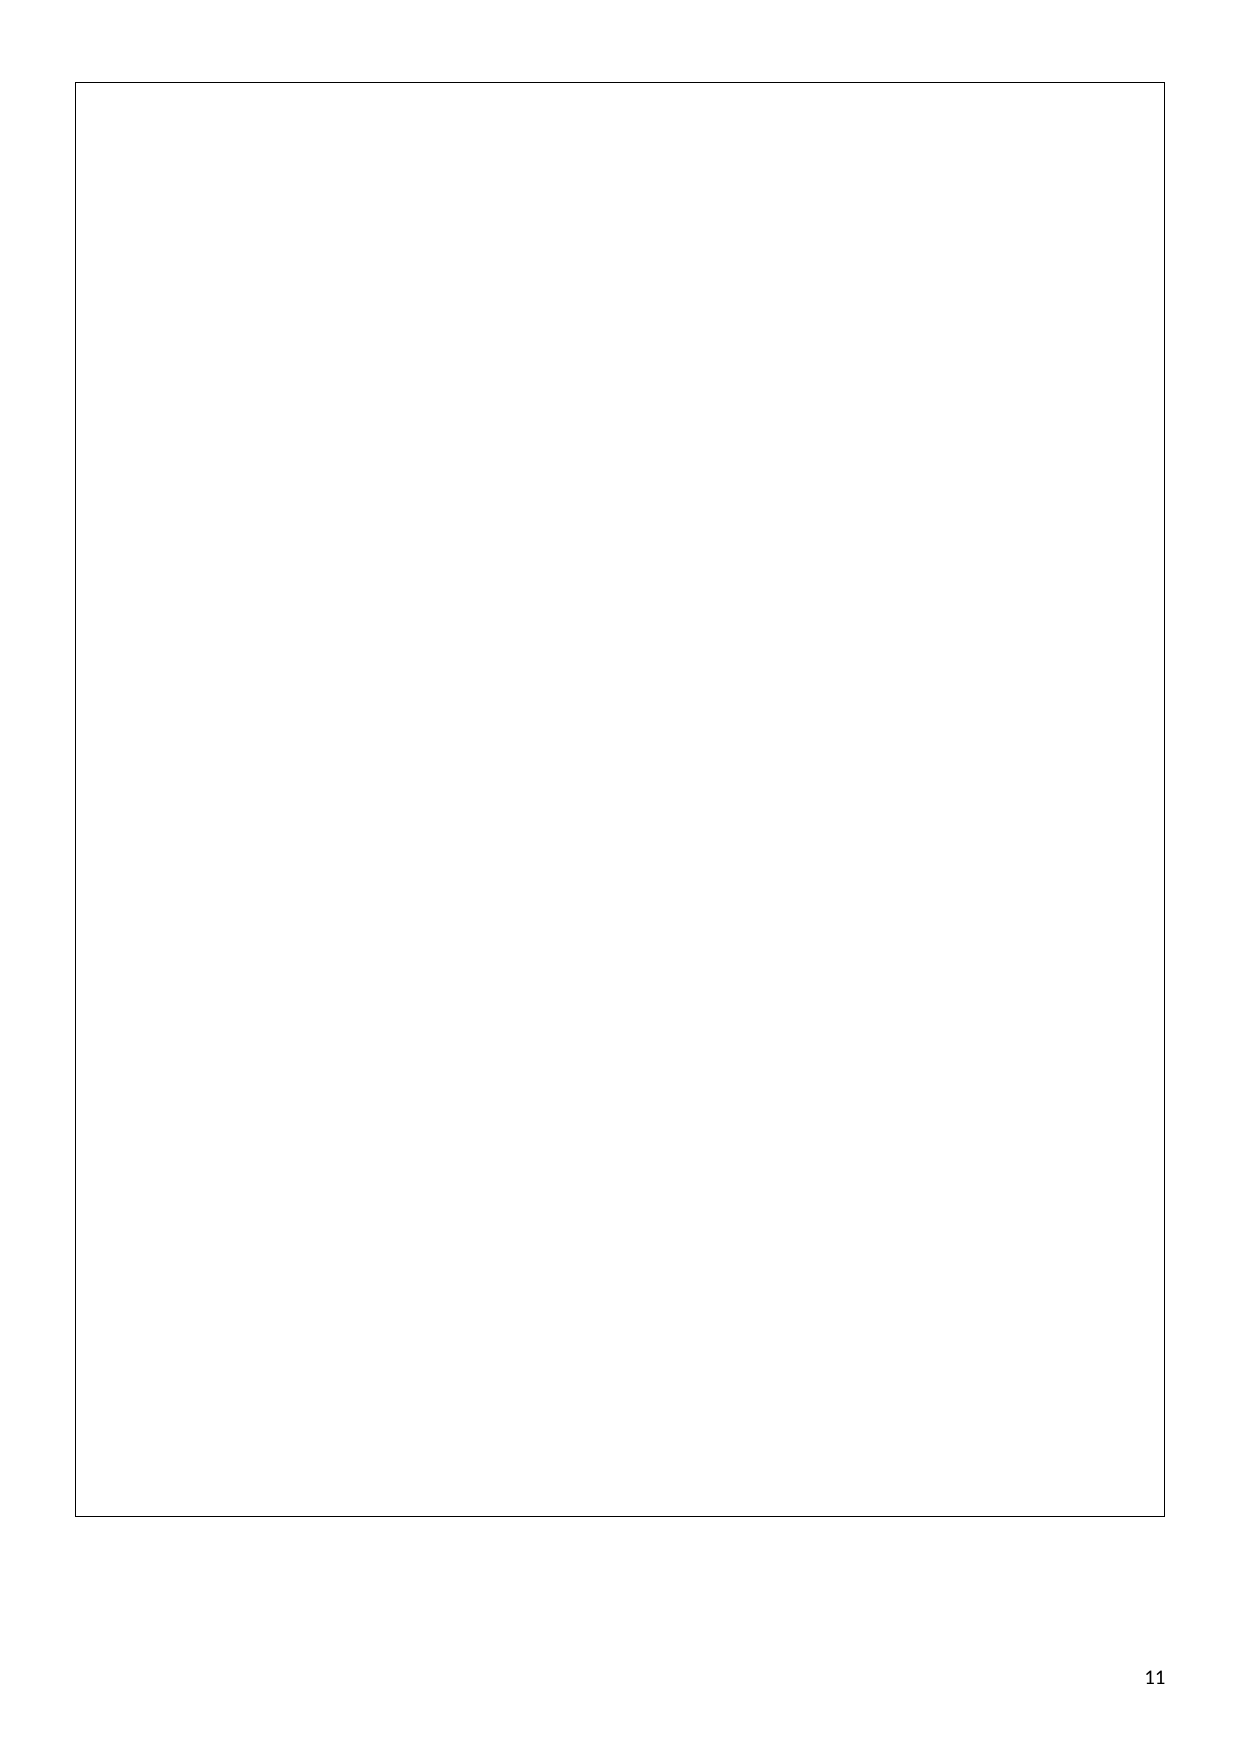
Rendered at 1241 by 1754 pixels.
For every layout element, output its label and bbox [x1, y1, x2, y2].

table_header [76, 83, 1164, 1516]
